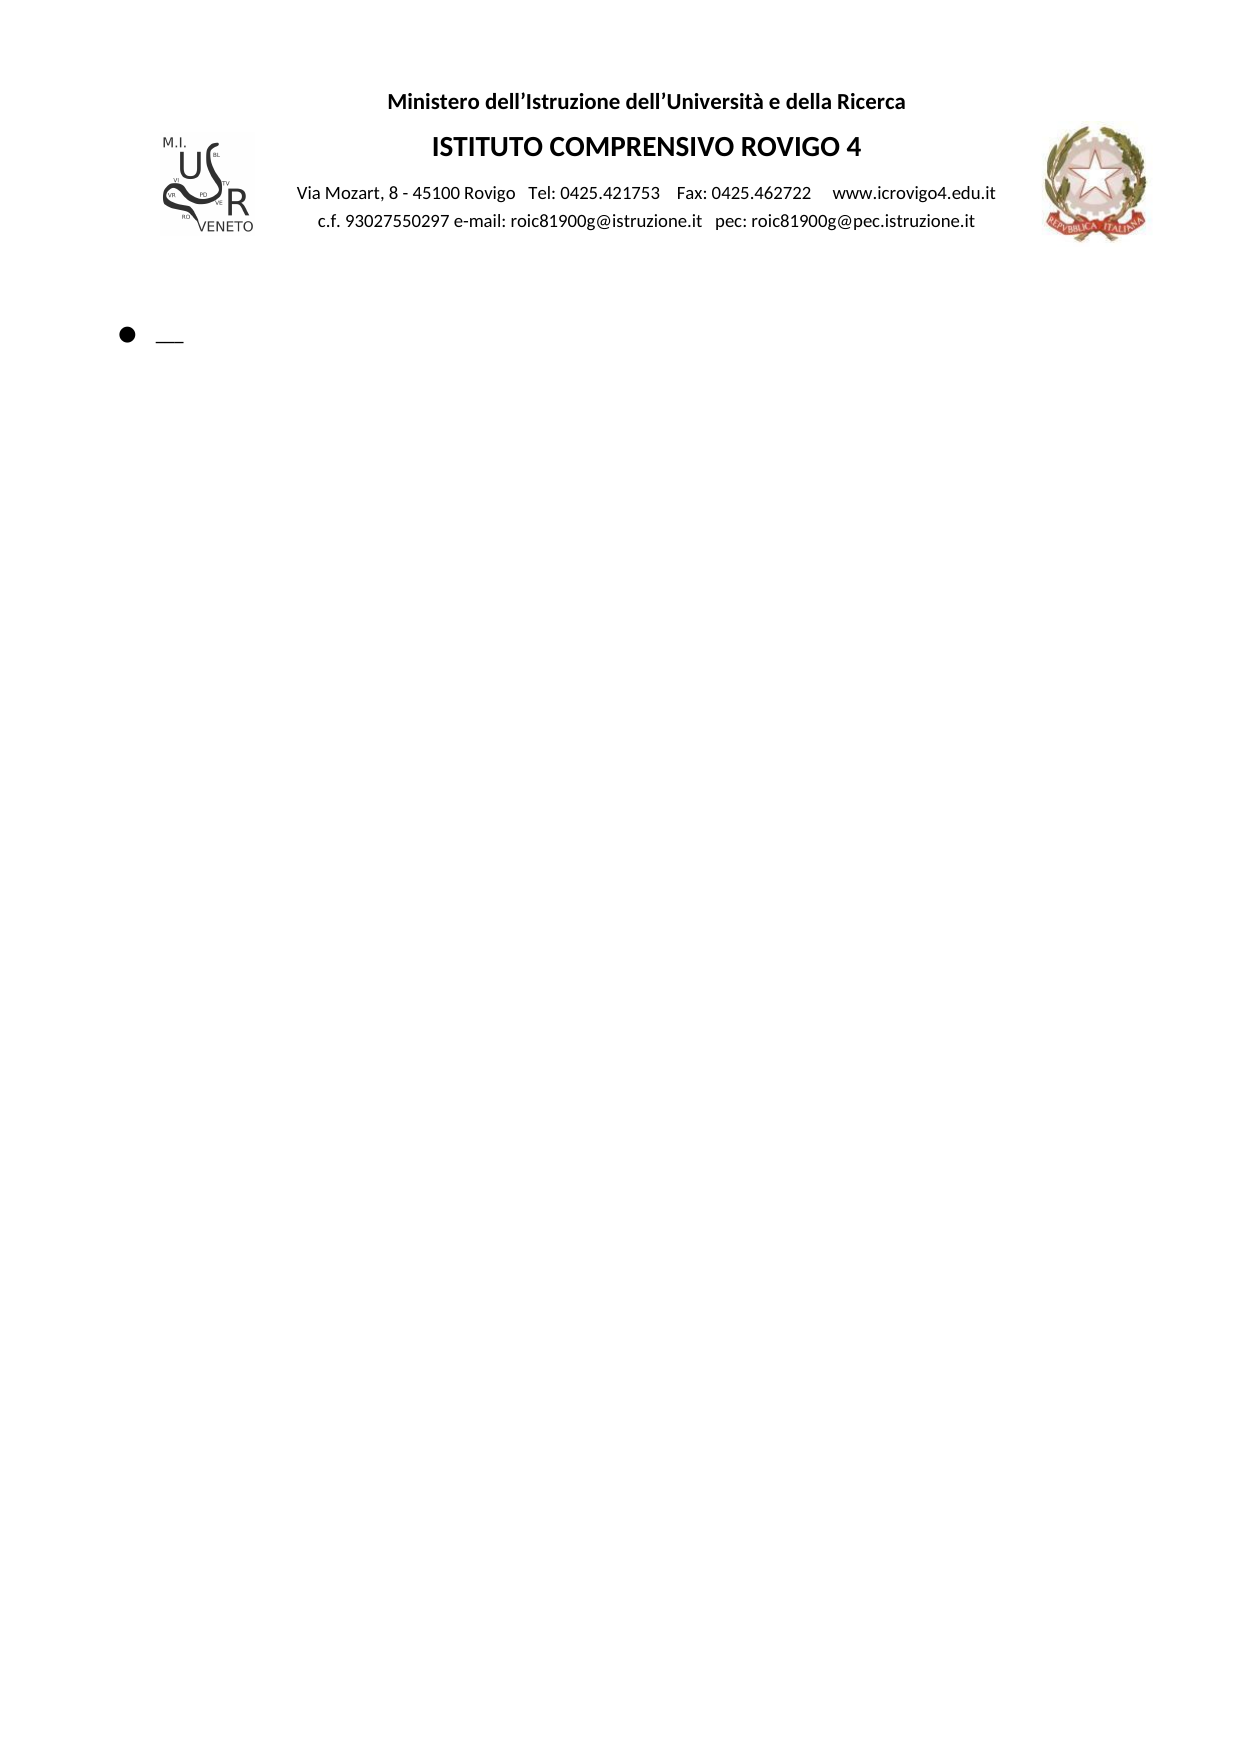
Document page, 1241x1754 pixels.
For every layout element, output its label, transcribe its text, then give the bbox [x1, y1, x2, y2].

picture [1041, 121, 1153, 247]
picture [159, 132, 255, 236]
list ___ [118, 310, 1122, 352]
